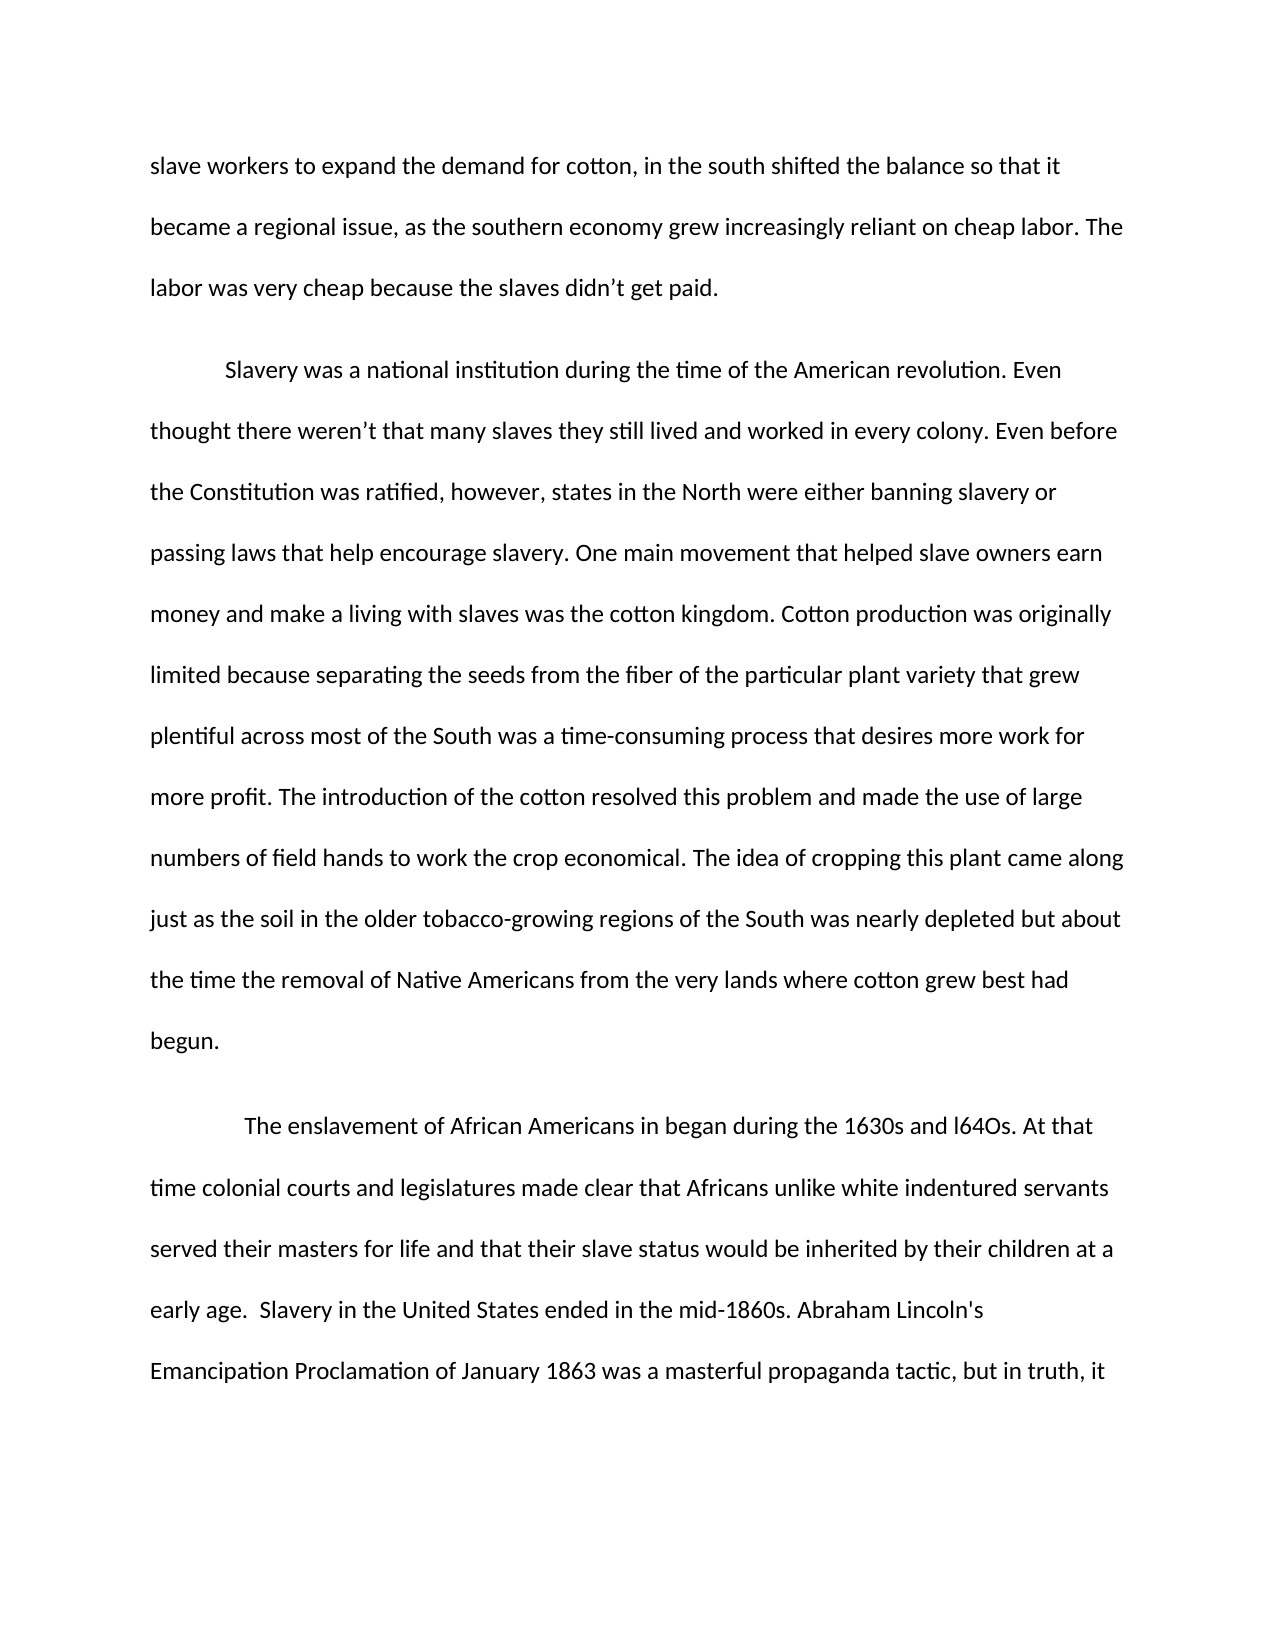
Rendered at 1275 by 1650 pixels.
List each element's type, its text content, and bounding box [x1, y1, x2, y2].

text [150, 150, 1125, 303]
text Slavery was a national institution during the time of the American revolution. Even thought there weren’t that many slaves they still lived and worked in every colony. Even before the Constitution was ratified, however, states in the North were either banning slavery or passing laws that help encourage slavery. One main movement that helped slave owners earn money and make a living with slaves was the cotton kingdom. Cotton production was originally limited because separating the seeds from the fiber of the particular plant variety that grew plentiful across most of the South was a time-consuming process that desires more work for more profit. The introduction of the cotton resolved this problem and made the use of large numbers of field hands to work the crop economical. The idea of cropping this plant came along just as the soil in the older tobacco-growing regions of the South was nearly depleted but about the time the removal of Native Americans from the very lands where cotton grew best had begun. [150, 354, 1125, 1056]
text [150, 1107, 1125, 1386]
